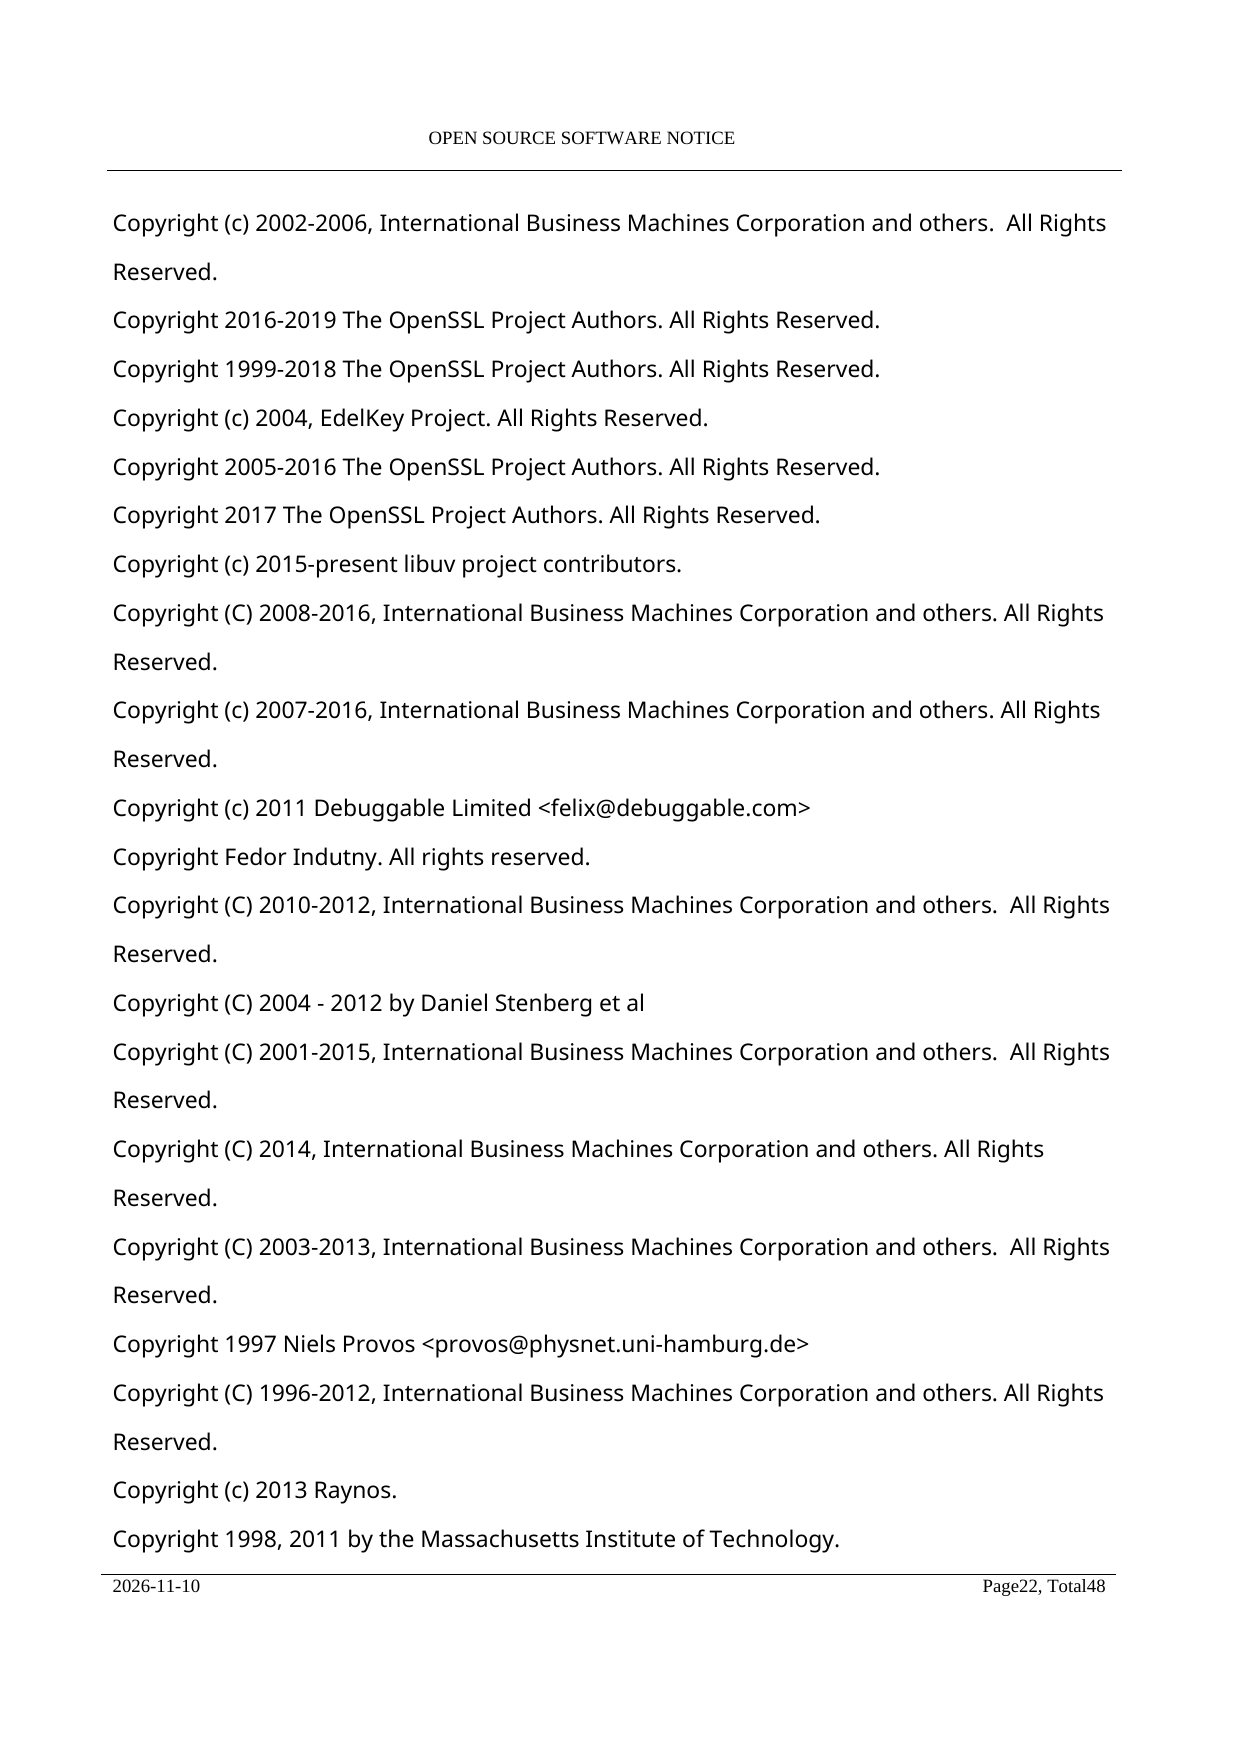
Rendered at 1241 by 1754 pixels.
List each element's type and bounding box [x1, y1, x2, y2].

text [112, 206, 1128, 1555]
